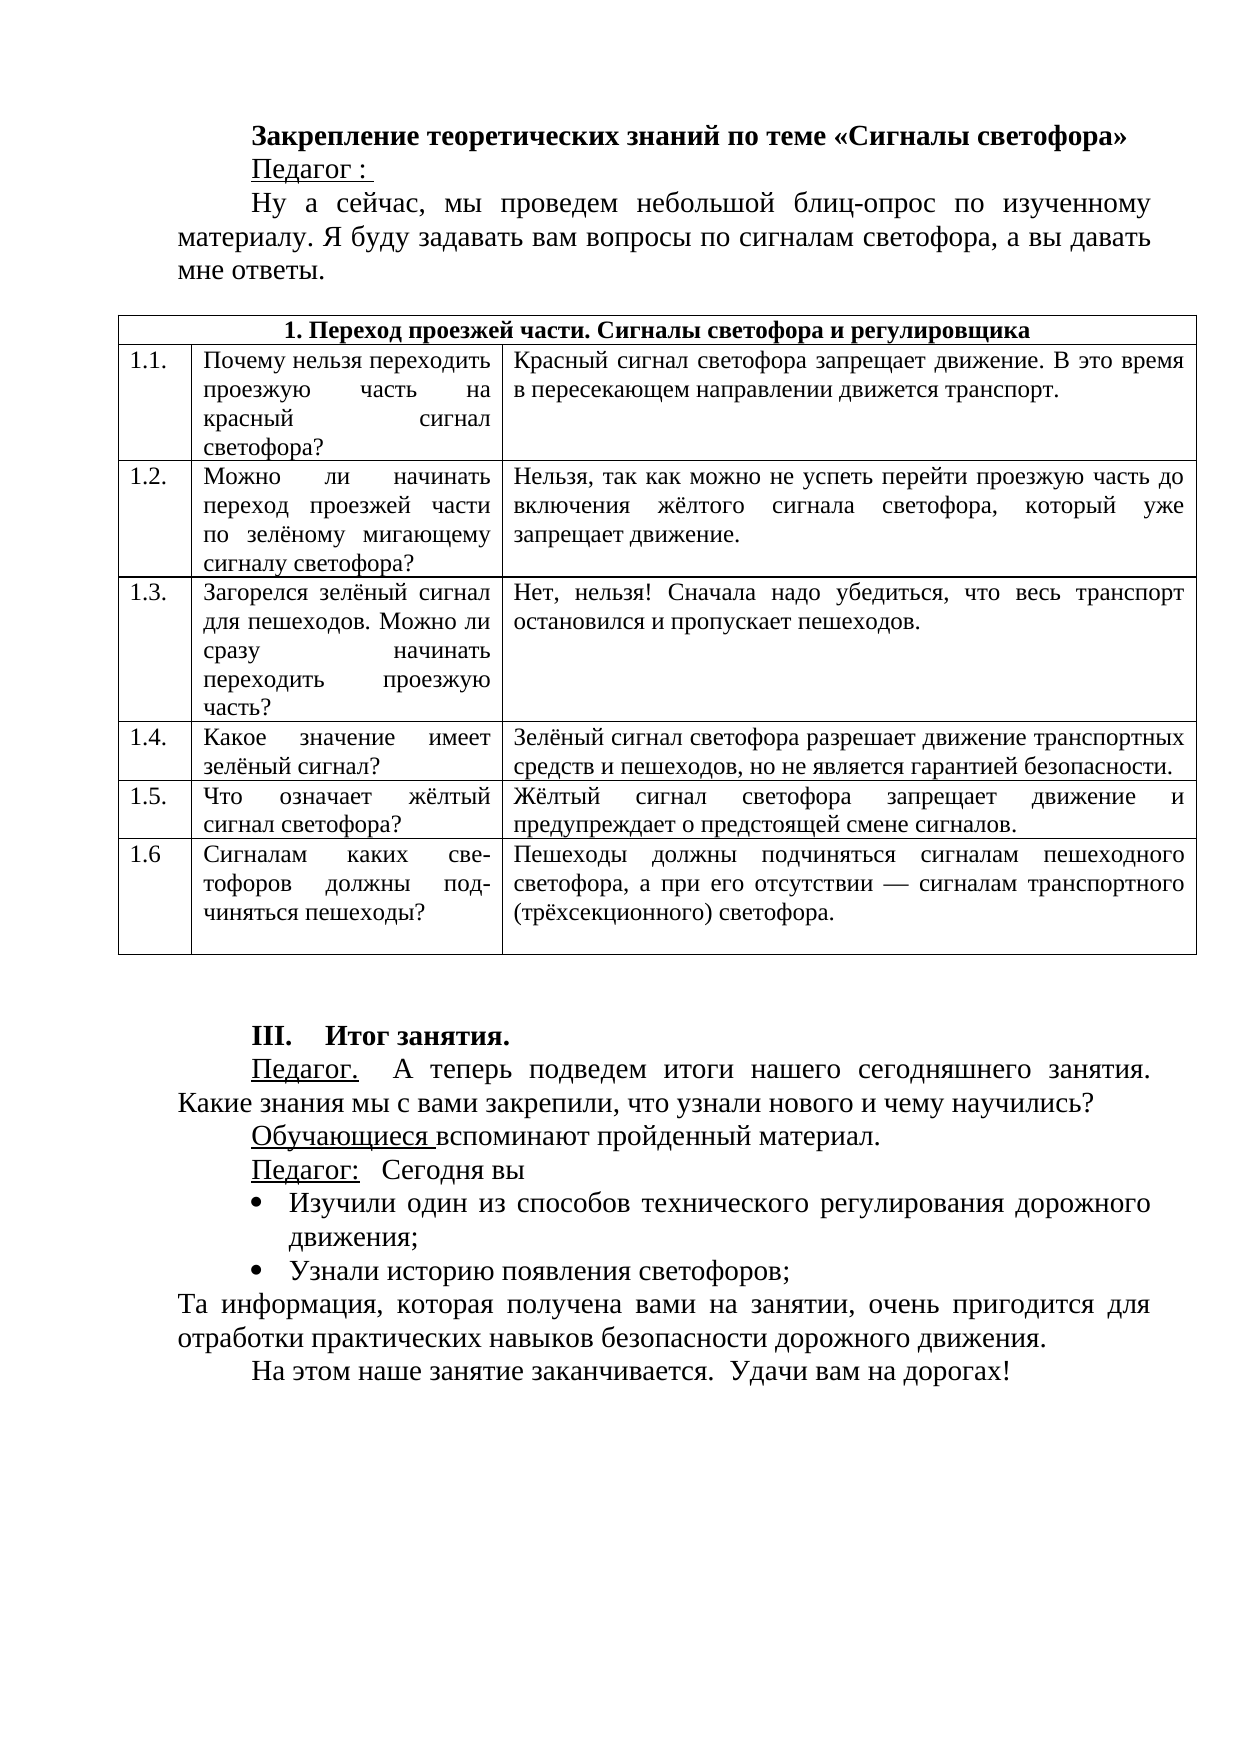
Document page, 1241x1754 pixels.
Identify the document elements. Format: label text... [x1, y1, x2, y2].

table_cell 1.2. [119, 461, 191, 576]
table_cell 1.4. [119, 722, 191, 780]
text Педагог. А теперь подведем итоги нашего сегодняшнего занятия. Какие знания мы с вами закрепили, что узнали нового и чему научились? [177, 1051, 1152, 1118]
list Узнали историю появления светофоров; [251, 1253, 1152, 1286]
table_cell Что означает жёлтый сигнал светофора? [192, 781, 502, 838]
table_header Почему нельзя переходить проезжую часть на красный сигнал светофора? [192, 345, 502, 460]
table_cell Нет, нельзя! Сначала надо убедиться, что весь транспорт остановился и пропускает пешеходов. [503, 578, 1196, 721]
text Обучающиеся вспоминают пройденный материал. [177, 1118, 1152, 1152]
table_cell Сигналам каких светофоров должны подчиняться пешеходы? [192, 839, 502, 954]
table_cell Загорелся зелёный сигнал для пешеходов. Можно ли сразу начинать переходить проезжую часть? [192, 578, 502, 721]
table_header 1. Переход проезжей части. Сигналы светофора и регулировщика [119, 316, 1196, 344]
list Итог занятия. [177, 1018, 1152, 1051]
table_header Красный сигнал светофора запрещает движение. В это время в пересекающем направлении движется транспорт. [503, 345, 1196, 460]
text Закрепление теоретических знаний по теме «Сигналы светофора» [177, 118, 1152, 152]
table_header 1.1. [119, 345, 191, 460]
table_cell Можно ли начинать переход проезжей части по зелёному мигающему сигналу светофора? [192, 461, 502, 576]
text Педагог : [177, 152, 1152, 185]
text Педагог: Сегодня вы [177, 1152, 1152, 1185]
table_cell Жёлтый сигнал светофора запрещает движение и предупреждает о предстоящей смене сигналов. [503, 781, 1196, 838]
text Ну а сейчас, мы проведем небольшой блиц-опрос по изученному материалу. Я буду задавать вам вопросы по сигналам светофора, а вы давать мне ответы. [177, 185, 1152, 286]
table_cell Какое значение имеет зелёный сигнал? [192, 722, 502, 780]
table_cell Нельзя, так как можно не успеть перейти проезжую часть до включения жёлтого сигнала светофора, который уже запрещает движение. [503, 461, 1196, 576]
text Та информация, которая получена вами на занятии, очень пригодится для отработки практических навыков безопасности дорожного движения. [177, 1286, 1152, 1353]
table_cell Зелёный сигнал светофора разрешает движение транспортных средств и пешеходов, но не является гарантией безопасности. [503, 722, 1196, 780]
list Изучили один из способов технического регулирования дорожного движения; [251, 1185, 1152, 1253]
table_cell Пешеходы должны подчиняться сигналам пешеходного светофора, а при его отсутствии — сигналам транспортного (трёхсекционного) светофора. [503, 839, 1196, 954]
table_cell 1.6 [119, 839, 191, 954]
table_cell 1.3. [119, 578, 191, 721]
table_cell 1.5. [119, 781, 191, 838]
text На этом наше занятие заканчивается. Удачи вам на дорогах! [177, 1353, 1152, 1387]
